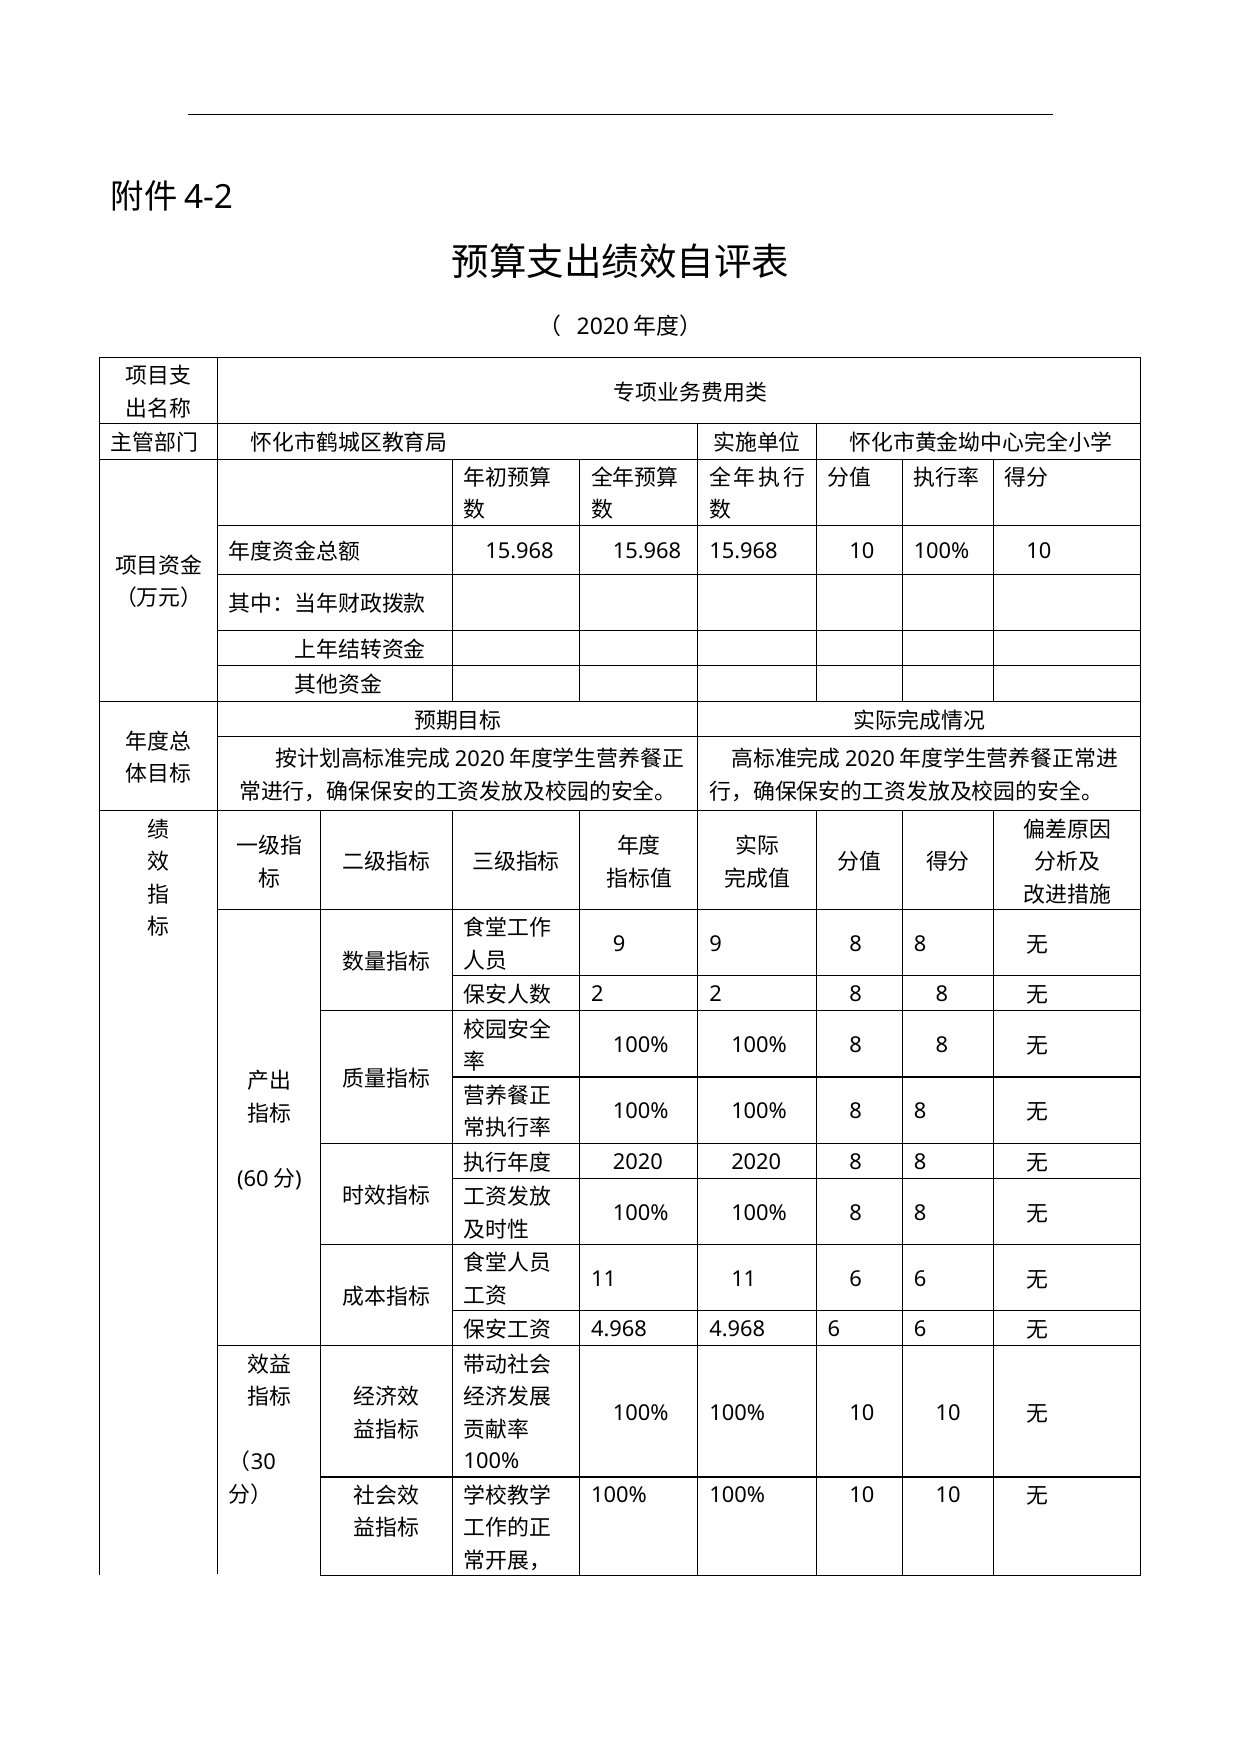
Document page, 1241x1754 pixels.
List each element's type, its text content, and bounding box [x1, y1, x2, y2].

table_cell 高标准完成2020年度学生营养餐正常进行，确保保安的工资发放及校园的安全。 [698, 737, 1140, 810]
table_cell [698, 666, 816, 701]
table_cell [817, 666, 902, 701]
table_cell 怀化市鹤城区教育局 [218, 424, 697, 458]
table_cell 预期目标 [218, 702, 697, 736]
table_cell 得分 [994, 460, 1140, 524]
table_cell 无 [994, 1144, 1140, 1178]
table_cell 无 [994, 1346, 1140, 1476]
table_cell [453, 666, 579, 701]
table_cell 8 [903, 976, 993, 1010]
table_cell 10 [994, 526, 1140, 574]
table_cell 6 [817, 1311, 902, 1345]
table_cell 怀化市黄金坳中心完全小学 [817, 424, 1140, 458]
table_cell 时效指标 [321, 1144, 452, 1244]
table_cell 100% [698, 1011, 816, 1076]
table_cell 2 [698, 976, 816, 1010]
table_cell 质量指标 [321, 1011, 452, 1142]
table_cell [580, 575, 697, 630]
table_cell 100% [580, 1478, 697, 1575]
table_cell 无 [994, 976, 1140, 1010]
table_cell 执行率 [903, 460, 993, 524]
table_cell [453, 575, 579, 630]
table_cell 8 [817, 1078, 902, 1142]
table_cell 6 [903, 1245, 993, 1310]
table_cell 全年执行数 [698, 460, 816, 524]
table_cell 其他资金 [218, 666, 452, 701]
table_cell [817, 631, 902, 665]
table_cell 主管部门 [100, 424, 217, 458]
table_cell 其中：当年财政拨款 [218, 575, 452, 630]
table_cell [698, 631, 816, 665]
table_cell 营养餐正常执行率 [453, 1078, 579, 1142]
table_cell 100% [698, 1346, 816, 1476]
table_cell 二级指标 [321, 811, 452, 909]
table_header 附件4-2 预算支出绩效自评表 [99, 162, 1141, 292]
table_cell 食堂工作人员 [453, 910, 579, 975]
table_cell [698, 575, 816, 630]
table_cell 年度总 体目标 [100, 702, 217, 810]
table_cell 专项业务费用类 [218, 358, 1140, 423]
table_cell 11 [580, 1245, 697, 1310]
table_cell 9 [698, 910, 816, 975]
table_cell 无 [994, 1179, 1140, 1244]
table_cell 保安工资 [453, 1311, 579, 1345]
table_cell 10 [817, 526, 902, 574]
table_cell 100% [698, 1478, 816, 1575]
table_cell 100% [903, 526, 993, 574]
table_cell 分值 [817, 460, 902, 524]
table_cell 10 [817, 1478, 902, 1575]
table_cell 11 [698, 1245, 816, 1310]
table_cell [903, 631, 993, 665]
table_cell 10 [817, 1346, 902, 1476]
table_cell 100% [580, 1078, 697, 1142]
table_cell 数量指标 [321, 910, 452, 1010]
table_cell [453, 631, 579, 665]
table_cell 100% [580, 1011, 697, 1076]
table_cell 10 [903, 1478, 993, 1575]
table_cell 8 [903, 1078, 993, 1142]
table_cell [994, 631, 1140, 665]
table_cell 项目资金 （万元） [100, 460, 217, 701]
table_cell [817, 575, 902, 630]
table_cell 一级指标 [218, 811, 320, 909]
table_cell 食堂人员工资 [453, 1245, 579, 1310]
table_cell 9 [580, 910, 697, 975]
table_cell 社会效 益指标 [321, 1478, 452, 1575]
table_cell 100% [580, 1179, 697, 1244]
table_cell 实际完成情况 [698, 702, 1140, 736]
table_cell 6 [817, 1245, 902, 1310]
table_cell 8 [817, 1144, 902, 1178]
table_cell 无 [994, 910, 1140, 975]
table_cell 2020 [698, 1144, 816, 1178]
table_cell 年度资金总额 [218, 526, 452, 574]
table_cell 三级指标 [453, 811, 579, 909]
table_cell [580, 666, 697, 701]
table_cell 无 [994, 1478, 1140, 1575]
table_cell 8 [817, 1179, 902, 1244]
table_cell 100% [698, 1078, 816, 1142]
table_cell [218, 460, 452, 524]
table_cell 项目支 出名称 [100, 358, 217, 423]
table_cell 实际 完成值 [698, 811, 816, 909]
table_cell 无 [994, 1011, 1140, 1076]
table_cell [994, 575, 1140, 630]
table_cell 分值 [817, 811, 902, 909]
table_cell 带动社会经济发展贡献率100% [453, 1346, 579, 1476]
table_cell 2 [580, 976, 697, 1010]
table_cell 年初预算数 [453, 460, 579, 524]
table_cell 工资发放及时性 [453, 1179, 579, 1244]
table_cell 全年预算数 [580, 460, 697, 524]
table_cell 100% [698, 1179, 816, 1244]
table_cell 偏差原因 分析及 改进措施 [994, 811, 1140, 909]
table_cell 4.968 [580, 1311, 697, 1345]
table_cell 按计划高标准完成2020年度学生营养餐正常进行，确保保安的工资发放及校园的安全。 [218, 737, 697, 810]
table_cell 保安人数 [453, 976, 579, 1010]
table_cell （ 2020年度） [99, 292, 1141, 357]
table_cell 10 [903, 1346, 993, 1476]
table_cell 100% [580, 1346, 697, 1476]
table_cell 15.968 [453, 526, 579, 574]
table_cell 得分 [903, 811, 993, 909]
table_cell 经济效 益指标 [321, 1346, 452, 1476]
table_cell 8 [903, 1179, 993, 1244]
table_cell 执行年度 [453, 1144, 579, 1178]
table_cell 绩 效 指 标 [100, 811, 217, 1575]
table_cell 年度 指标值 [580, 811, 697, 909]
table_cell 上年结转资金 [218, 631, 452, 665]
table_cell [994, 666, 1140, 701]
table_cell 2020 [580, 1144, 697, 1178]
table_cell 8 [817, 1011, 902, 1076]
table_cell 8 [817, 976, 902, 1010]
table_cell 实施单位 [698, 424, 816, 458]
table_cell 15.968 [698, 526, 816, 574]
table_cell [580, 631, 697, 665]
table_cell 4.968 [698, 1311, 816, 1345]
table_cell 产出 指标 (60分) [218, 910, 320, 1345]
table_cell 成本指标 [321, 1245, 452, 1345]
table_cell 校园安全率 [453, 1011, 579, 1076]
table_cell 8 [817, 910, 902, 975]
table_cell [453, 1478, 579, 1575]
table_cell 8 [903, 1011, 993, 1076]
table_cell 无 [994, 1078, 1140, 1142]
table_cell 效益 指标 （30分） [218, 1346, 320, 1575]
table_cell 8 [903, 910, 993, 975]
table_cell 6 [903, 1311, 993, 1345]
table_cell [903, 575, 993, 630]
table_cell [903, 666, 993, 701]
table_cell 15.968 [580, 526, 697, 574]
table_cell 无 [994, 1245, 1140, 1310]
table_cell 8 [903, 1144, 993, 1178]
table_cell 无 [994, 1311, 1140, 1345]
